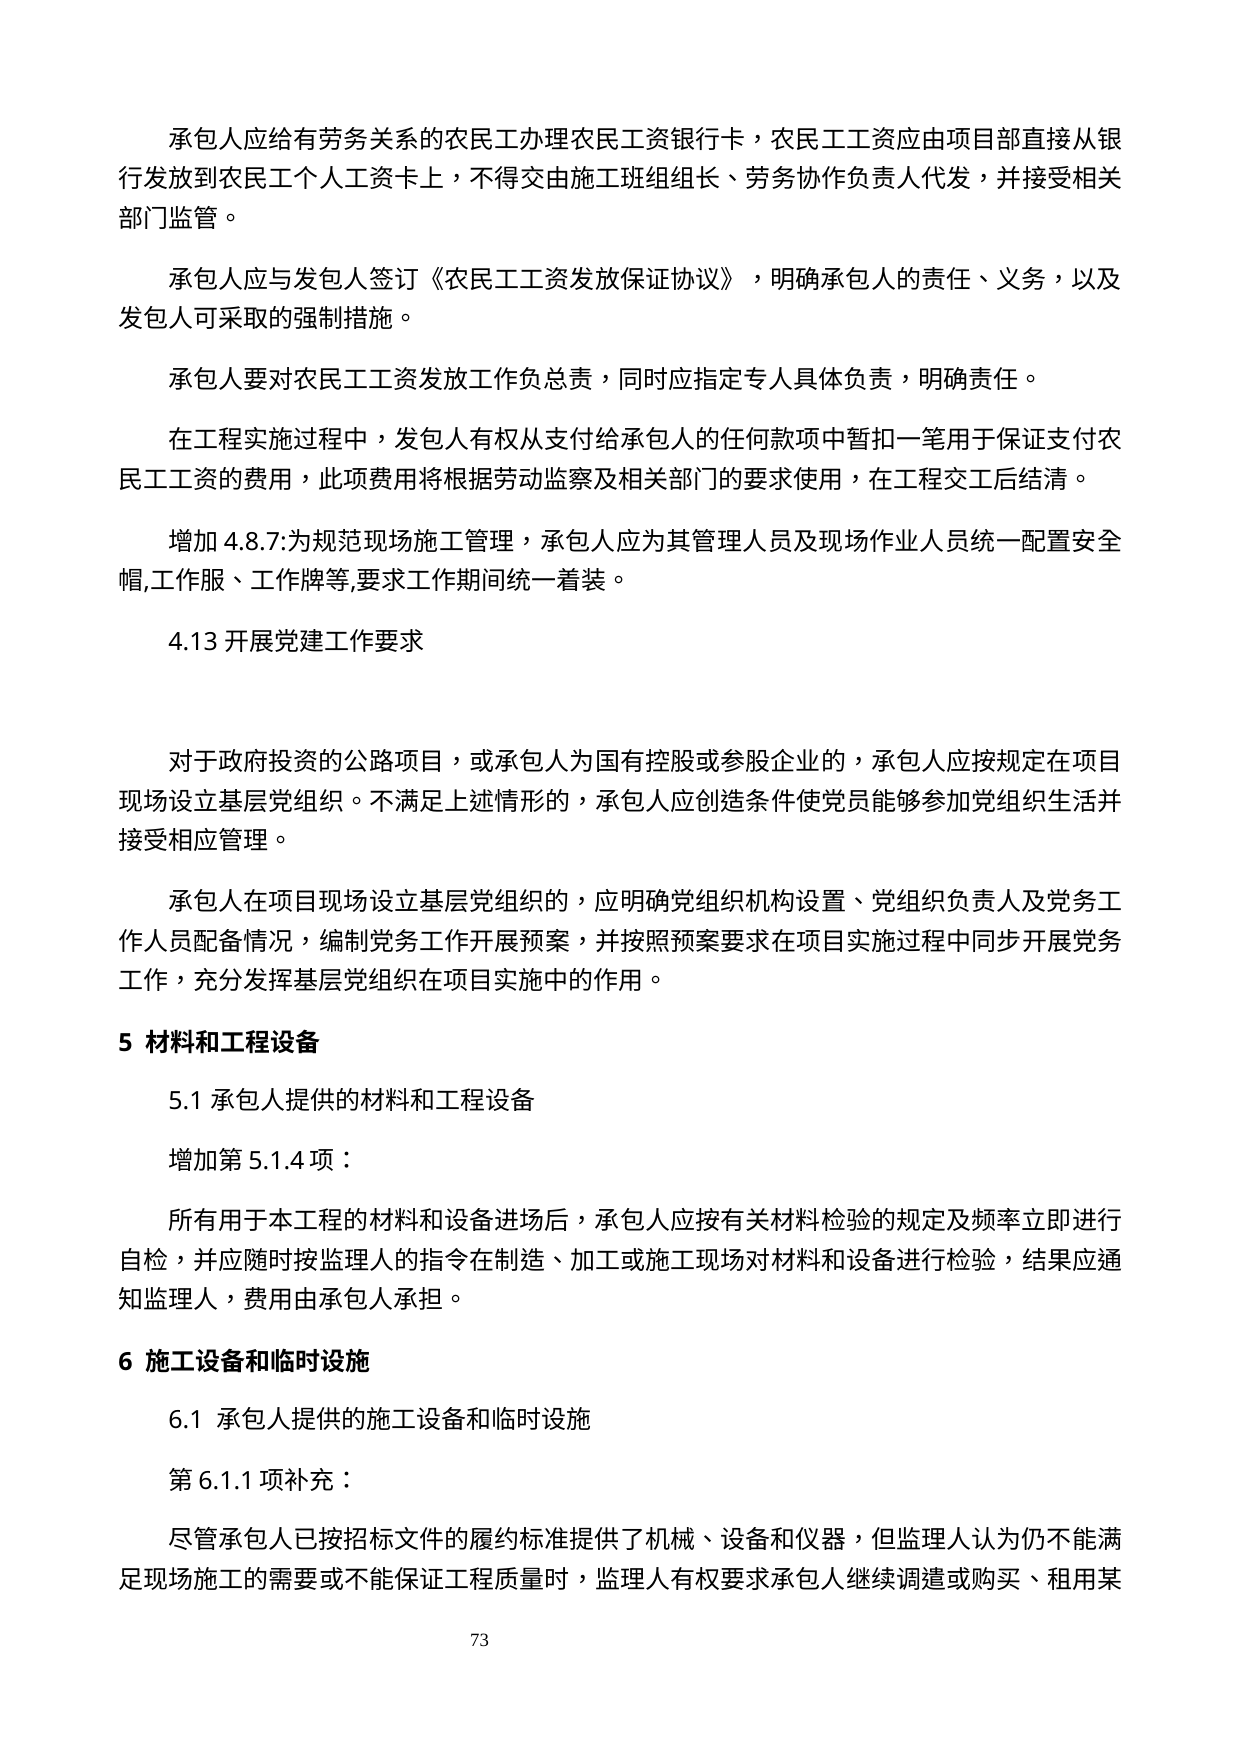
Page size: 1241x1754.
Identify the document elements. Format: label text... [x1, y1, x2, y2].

text 对于政府投资的公路项目，或承包人为国有控股或参股企业的，承包人应按规定在项目现场设立基层党组织。不满足上述情形的，承包人应创造条件使党员能够参加党组织生活并接受相应管理。 [118, 742, 1122, 861]
text 在工程实施过程中，发包人有权从支付给承包人的任何款项中暂扣一笔用于保证支付农民工工资的费用，此项费用将根据劳动监察及相关部门的要求使用，在工程交工后结清。 [118, 420, 1122, 499]
text 增加第5.1.4项： [118, 1140, 1122, 1180]
text 增加4.8.7:为规范现场施工管理，承包人应为其管理人员及现场作业人员统一配置安全帽,工作服、工作牌等,要求工作期间统一着装。 [118, 520, 1122, 600]
text 第6.1.1项补充： [118, 1459, 1122, 1499]
text 承包人在项目现场设立基层党组织的，应明确党组织机构设置、党组织负责人及党务工作人员配备情况，编制党务工作开展预案，并按照预案要求在项目实施过程中同步开展党务工作，充分发挥基层党组织在项目实施中的作用。 [118, 881, 1122, 1001]
text 承包人应与发包人签订《农民工工资发放保证协议》，明确承包人的责任、义务，以及发包人可采取的强制措施。 [118, 259, 1122, 339]
text 所有用于本工程的材料和设备进场后，承包人应按有关材料检验的规定及频率立即进行自检，并应随时按监理人的指令在制造、加工或施工现场对材料和设备进行检验，结果应通知监理人，费用由承包人承担。 [118, 1201, 1122, 1320]
text 承包人应给有劳务关系的农民工办理农民工资银行卡，农民工工资应由项目部直接从银行发放到农民工个人工资卡上，不得交由施工班组组长、劳务协作负责人代发，并接受相关部门监管。 [118, 119, 1122, 238]
text 6.1 承包人提供的施工设备和临时设施 [118, 1399, 1122, 1439]
text 5.1 承包人提供的材料和工程设备 [118, 1080, 1122, 1119]
text 6 施工设备和临时设施 [118, 1341, 1122, 1380]
text 承包人要对农民工工资发放工作负总责，同时应指定专人具体负责，明确责任。 [118, 359, 1122, 399]
text 4.13 开展党建工作要求 [118, 621, 1122, 660]
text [118, 1520, 1122, 1599]
text 5 材料和工程设备 [118, 1021, 1122, 1061]
